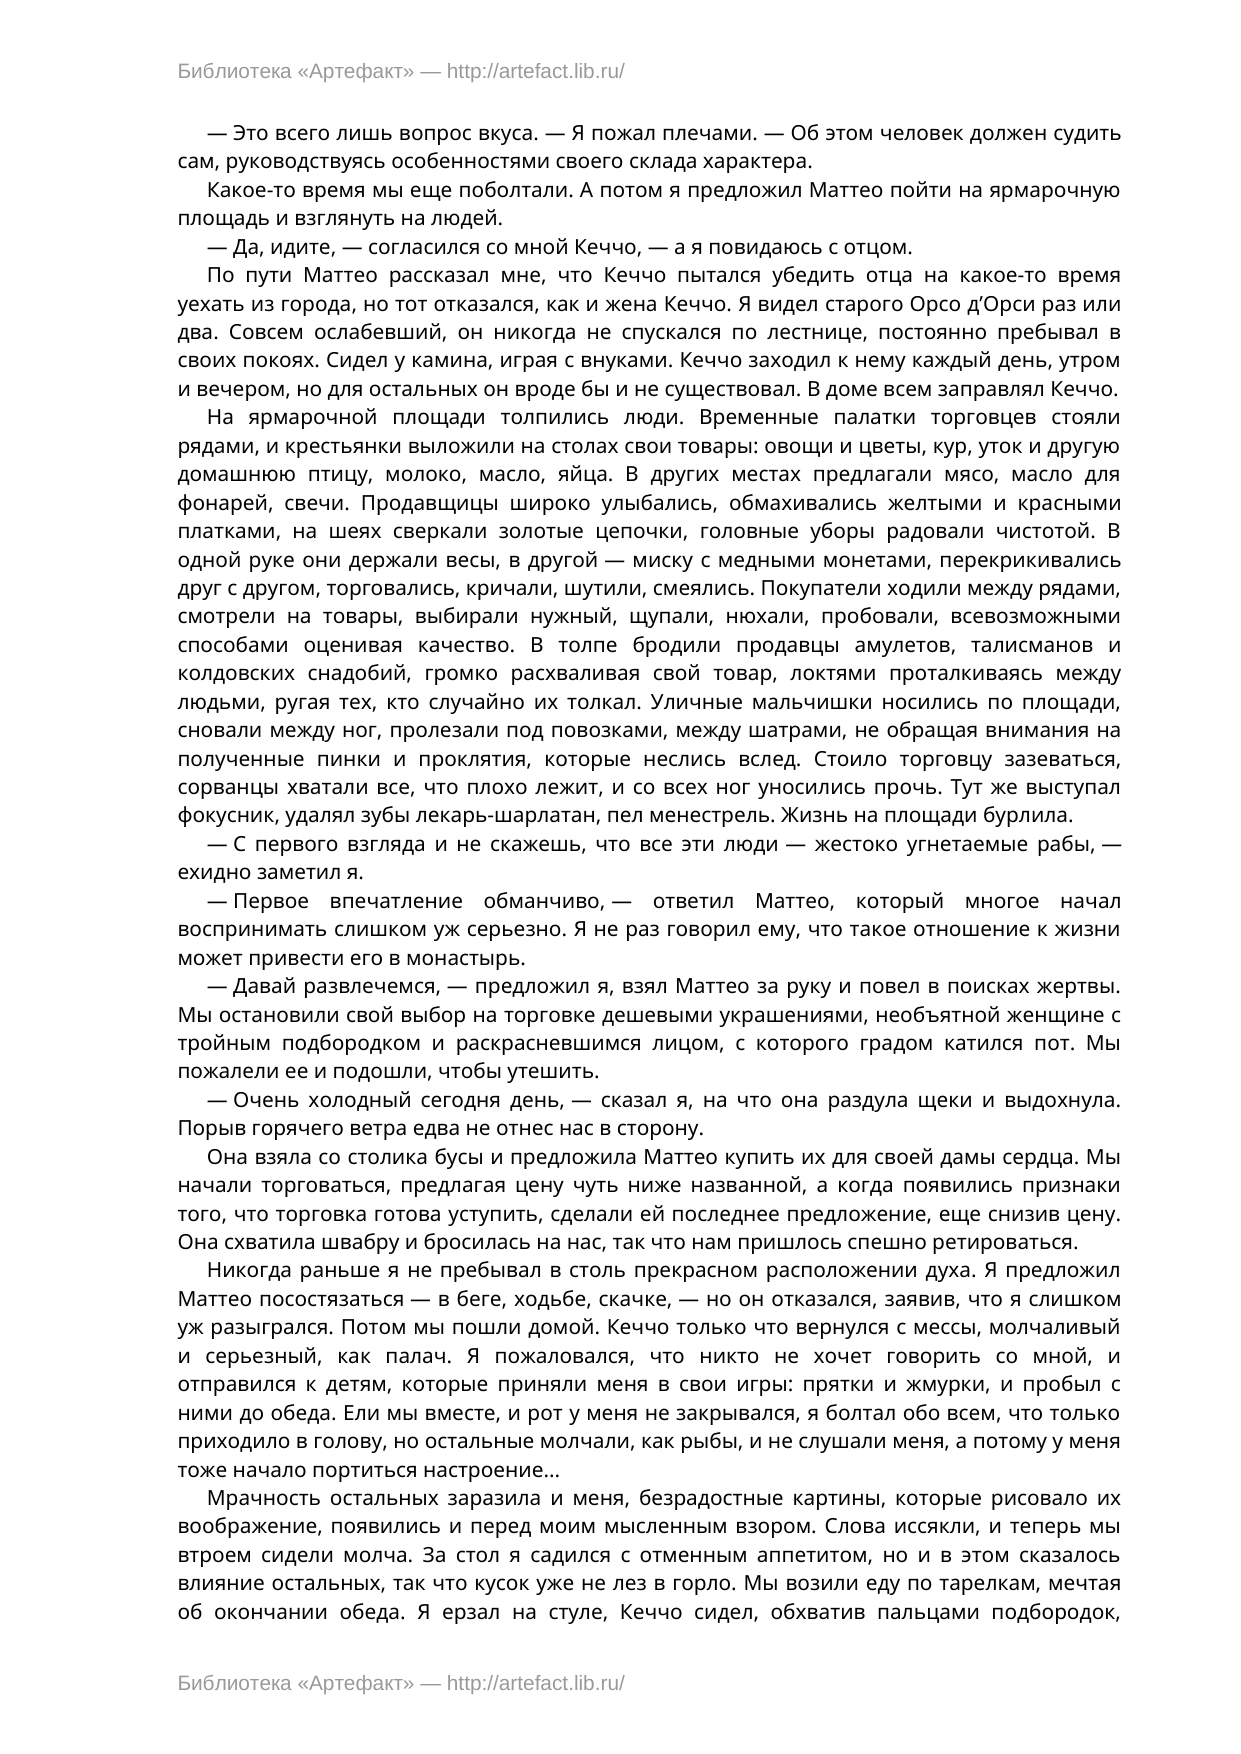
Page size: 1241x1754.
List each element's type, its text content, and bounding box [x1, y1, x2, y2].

text — Да, идите, — согласился со мной Кеччо, — а я повидаюсь с отцом. [177, 232, 1122, 260]
text — Это всего лишь вопрос вкуса. — Я пожал плечами. — Об этом человек должен судить сам, руководствуясь особенностями своего склада характера. [177, 118, 1122, 175]
text — Первое впечатление обманчиво, — ответил Маттео, который многое начал воспринимать слишком уж серьезно. Я не раз говорил ему, что такое отношение к жизни может привести его в монастырь. [177, 886, 1122, 971]
text — Давай развлечемся, — предложил я, взял Маттео за руку и повел в поисках жертвы. Мы остановили свой выбор на торговке дешевыми украшениями, необъятной женщине с тройным подбородком и раскрасневшимся лицом, с которого градом катился пот. Мы пожалели ее и подошли, чтобы утешить. [177, 971, 1122, 1085]
text Какое-то время мы еще поболтали. А потом я предложил Маттео пойти на ярмарочную площадь и взглянуть на людей. [177, 175, 1122, 232]
text По пути Маттео рассказал мне, что Кеччо пытался убедить отца на какое-то время уехать из города, но тот отказался, как и жена Кеччо. Я видел старого Орсо д’Орси раз или два. Совсем ослабевший, он никогда не спускался по лестнице, постоянно пребывал в своих покоях. Сидел у камина, играя с внуками. Кеччо заходил к нему каждый день, утром и вечером, но для остальных он вроде бы и не существовал. В доме всем заправлял Кеччо. [177, 260, 1122, 402]
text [177, 1483, 1122, 1625]
text Никогда раньше я не пребывал в столь прекрасном расположении духа. Я предложил Маттео посостязаться — в беге, ходьбе, скачке, — но он отказался, заявив, что я слишком уж разыгрался. Потом мы пошли домой. Кеччо только что вернулся с мессы, молчаливый и серьезный, как палач. Я пожаловался, что никто не хочет говорить со мной, и отправился к детям, которые приняли меня в свои игры: прятки и жмурки, и пробыл с ними до обеда. Ели мы вместе, и рот у меня не закрывался, я болтал обо всем, что только приходило в голову, но остальные молчали, как рыбы, и не слушали меня, а потому у меня тоже начало портиться настроение... [177, 1256, 1122, 1483]
text — Очень холодный сегодня день, — сказал я, на что она раздула щеки и выдохнула. Порыв горячего ветра едва не отнес нас в сторону. [177, 1085, 1122, 1142]
text На ярмарочной площади толпились люди. Временные палатки торговцев стояли рядами, и крестьянки выложили на столах свои товары: овощи и цветы, кур, уток и другую домашнюю птицу, молоко, масло, яйца. В других местах предлагали мясо, масло для фонарей, свечи. Продавщицы широко улыбались, обмахивались желтыми и красными платками, на шеях сверкали золотые цепочки, головные уборы радовали чистотой. В одной руке они держали весы, в другой — миску с медными монетами, перекрикивались друг с другом, торговались, кричали, шутили, смеялись. Покупатели ходили между рядами, смотрели на товары, выбирали нужный, щупали, нюхали, пробовали, всевозможными способами оценивая качество. В толпе бродили продавцы амулетов, талисманов и колдовских снадобий, громко расхваливая свой товар, локтями проталкиваясь между людьми, ругая тех, кто случайно их толкал. Уличные мальчишки носились по площади, сновали между ног, пролезали под повозками, между шатрами, не обращая внимания на полученные пинки и проклятия, которые неслись вслед. Стоило торговцу зазеваться, сорванцы хватали все, что плохо лежит, и со всех ног уносились прочь. Тут же выступал фокусник, удалял зубы лекарь-шарлатан, пел менестрель. Жизнь на площади бурлила. [177, 402, 1122, 829]
text — С первого взгляда и не скажешь, что все эти люди — жестоко угнетаемые рабы, — ехидно заметил я. [177, 829, 1122, 886]
text Она взяла со столика бусы и предложила Маттео купить их для своей дамы сердца. Мы начали торговаться, предлагая цену чуть ниже названной, а когда появились признаки того, что торговка готова уступить, сделали ей последнее предложение, еще снизив цену. Она схватила швабру и бросилась на нас, так что нам пришлось спешно ретироваться. [177, 1142, 1122, 1256]
